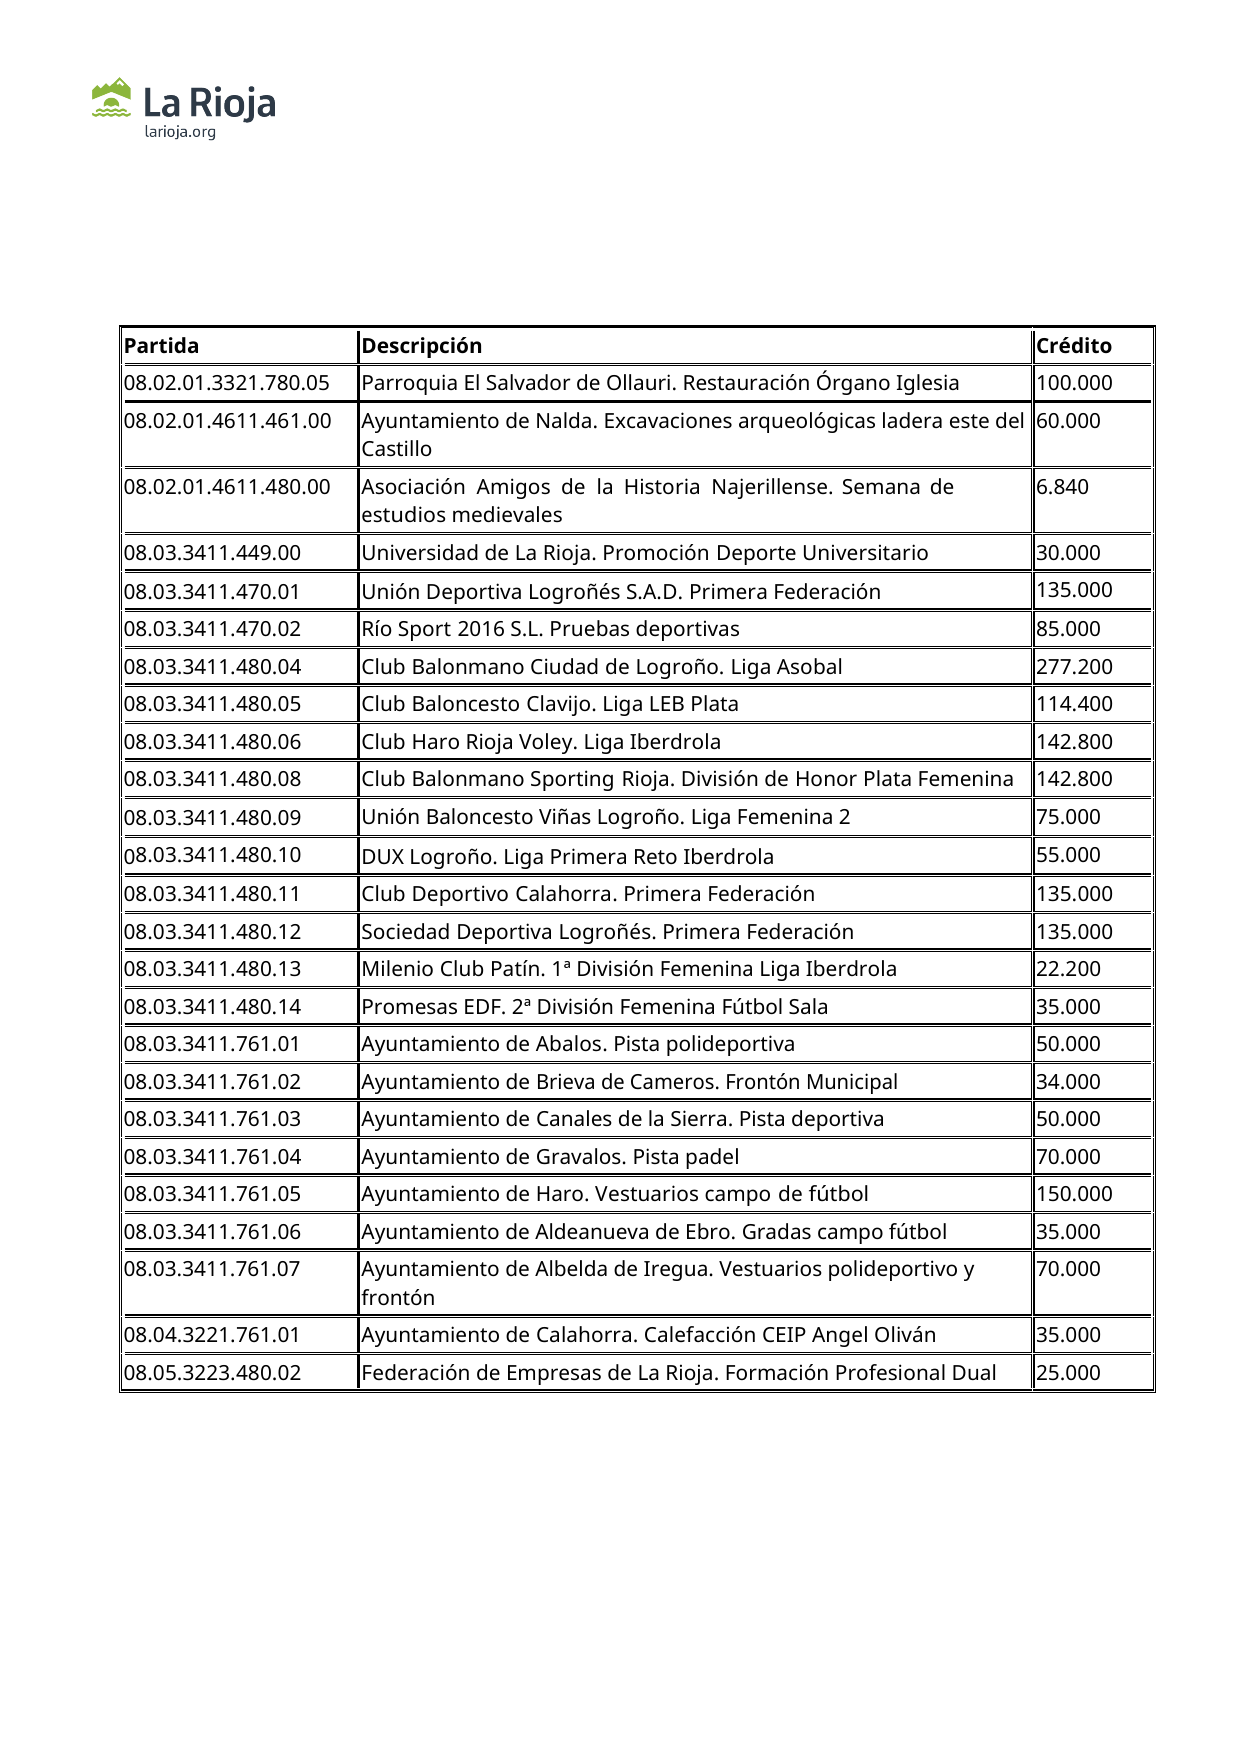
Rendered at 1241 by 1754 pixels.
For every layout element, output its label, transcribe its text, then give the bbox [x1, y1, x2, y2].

table_cell 08.03.3411.480.13 [122, 948, 357, 986]
table_cell DUX Logroño. Liga Primera Reto Iberdrola [360, 838, 1031, 873]
table_cell 35.000 [1033, 986, 1154, 1023]
table_cell Parroquia El Salvador de Ollauri. Restauración Órgano Iglesia [360, 366, 1031, 400]
table_cell Club Balonmano Ciudad de Logroño. Liga Asobal [360, 649, 1031, 683]
table_cell 6.840 [1033, 466, 1154, 532]
table_cell 25.000 [1033, 1352, 1154, 1389]
table_cell 08.02.01.4611.461.00 [122, 400, 357, 466]
table_cell 277.200 [1033, 646, 1154, 683]
table_cell 85.000 [1035, 608, 1153, 646]
table_cell 08.05.3223.480.02 [120, 1352, 358, 1389]
table_cell 08.03.3411.470.01 [122, 569, 357, 608]
table_cell 34.000 [1033, 1061, 1154, 1098]
table_cell Universidad de La Rioja. Promoción Deporte Universitario [360, 535, 1031, 569]
table_cell 08.03.3411.480.10 [122, 835, 357, 873]
table_cell Río Sport 2016 S.L. Pruebas deportivas [360, 612, 1031, 646]
table_cell Sociedad Deportiva Logroñés. Primera Federación [360, 914, 1031, 948]
table_cell 08.03.3411.761.07 [122, 1248, 357, 1314]
table_cell Unión Deportiva Logroñés S.A.D. Primera Federación [360, 573, 1031, 608]
table_cell Ayuntamiento de Nalda. Excavaciones arqueológicas ladera este del Castillo [360, 403, 1031, 466]
table_cell Ayuntamiento de Canales de la Sierra. Pista deportiva [360, 1102, 1031, 1136]
table_cell 70.000 [1033, 1136, 1154, 1173]
table_cell 08.03.3411.480.11 [122, 873, 357, 911]
table_cell 08.03.3411.761.04 [120, 1136, 358, 1173]
table_header Descripción [358, 327, 1033, 362]
table_cell Ayuntamiento de Albelda de Iregua. Vestuarios polideportivo y frontón [360, 1252, 1031, 1314]
table_cell 35.000 [1035, 1314, 1153, 1352]
table_cell 135.000 [1035, 569, 1153, 608]
table_cell Club Haro Rioja Voley. Liga Iberdrola [360, 724, 1031, 758]
table_cell Club Balonmano Sporting Rioja. División de Honor Plata Femenina [360, 762, 1031, 796]
table_cell 08.03.3411.480.06 [120, 721, 358, 758]
table_cell 75.000 [1033, 796, 1154, 834]
table_cell Ayuntamiento de Haro. Vestuarios campo de fútbol [360, 1177, 1031, 1211]
table_cell 100.000 [1035, 363, 1153, 400]
table_cell 08.03.3411.480.14 [120, 986, 358, 1023]
table_cell 22.200 [1035, 948, 1153, 986]
table_cell Milenio Club Patín. 1ª División Femenina Liga Iberdrola [360, 952, 1031, 986]
table_cell 08.03.3411.480.09 [120, 796, 358, 834]
table_cell 142.800 [1035, 758, 1153, 796]
table_cell 70.000 [1035, 1248, 1153, 1314]
table_cell 30.000 [1033, 532, 1154, 569]
table_cell 08.03.3411.761.03 [122, 1098, 357, 1136]
table_cell 50.000 [1035, 1098, 1153, 1136]
table_cell Ayuntamiento de Aldeanueva de Ebro. Gradas campo fútbol [360, 1214, 1031, 1248]
table_cell 55.000 [1035, 835, 1153, 873]
table_cell 08.03.3411.480.12 [120, 911, 358, 948]
table_cell 08.04.3221.761.01 [122, 1314, 357, 1352]
table_cell Club Baloncesto Clavijo. Liga LEB Plata [360, 687, 1031, 721]
table_cell 08.03.3411.761.06 [120, 1211, 358, 1248]
table_cell Promesas EDF. 2ª División Femenina Fútbol Sala [360, 989, 1031, 1023]
table_cell 08.03.3411.761.01 [122, 1023, 357, 1061]
table_cell 08.03.3411.761.02 [120, 1061, 358, 1098]
table_header Partida [122, 328, 358, 362]
table_cell Ayuntamiento de Abalos. Pista polideportiva [360, 1027, 1031, 1061]
table_cell 08.02.01.3321.780.05 [122, 363, 357, 400]
table_cell 08.03.3411.480.08 [122, 758, 357, 796]
table_cell 142.800 [1033, 721, 1154, 758]
table_cell Club Deportivo Calahorra. Primera Federación [360, 877, 1031, 911]
table_cell Ayuntamiento de Brieva de Cameros. Frontón Municipal [360, 1064, 1031, 1098]
table_cell 135.000 [1035, 873, 1153, 911]
table_cell 08.03.3411.480.05 [122, 683, 357, 721]
table_cell Unión Baloncesto Viñas Logroño. Liga Femenina 2 [360, 799, 1031, 834]
table_cell Ayuntamiento de Calahorra. Calefacción CEIP Angel Oliván [360, 1318, 1031, 1352]
table_cell 135.000 [1033, 911, 1154, 948]
table_cell 114.400 [1035, 683, 1153, 721]
table_cell 08.03.3411.470.02 [122, 608, 357, 646]
table_cell Asociación Amigos de la Historia Najerillense. Semana de estudios medievales [360, 469, 1031, 532]
table_cell 08.03.3411.761.05 [122, 1173, 357, 1211]
table_cell 08.03.3411.449.00 [120, 532, 358, 569]
table_cell Ayuntamiento de Gravalos. Pista padel [360, 1139, 1031, 1173]
table_header Crédito [1033, 328, 1153, 362]
table_cell 08.02.01.4611.480.00 [120, 466, 358, 532]
table_cell Federación de Empresas de La Rioja. Formación Profesional Dual [358, 1352, 1033, 1389]
picture [0, 0, 1241, 236]
table_cell 35.000 [1033, 1211, 1154, 1248]
table_cell 50.000 [1035, 1023, 1153, 1061]
table_cell 60.000 [1035, 400, 1153, 466]
table_cell 150.000 [1035, 1173, 1153, 1211]
table_cell 08.03.3411.480.04 [120, 646, 358, 683]
